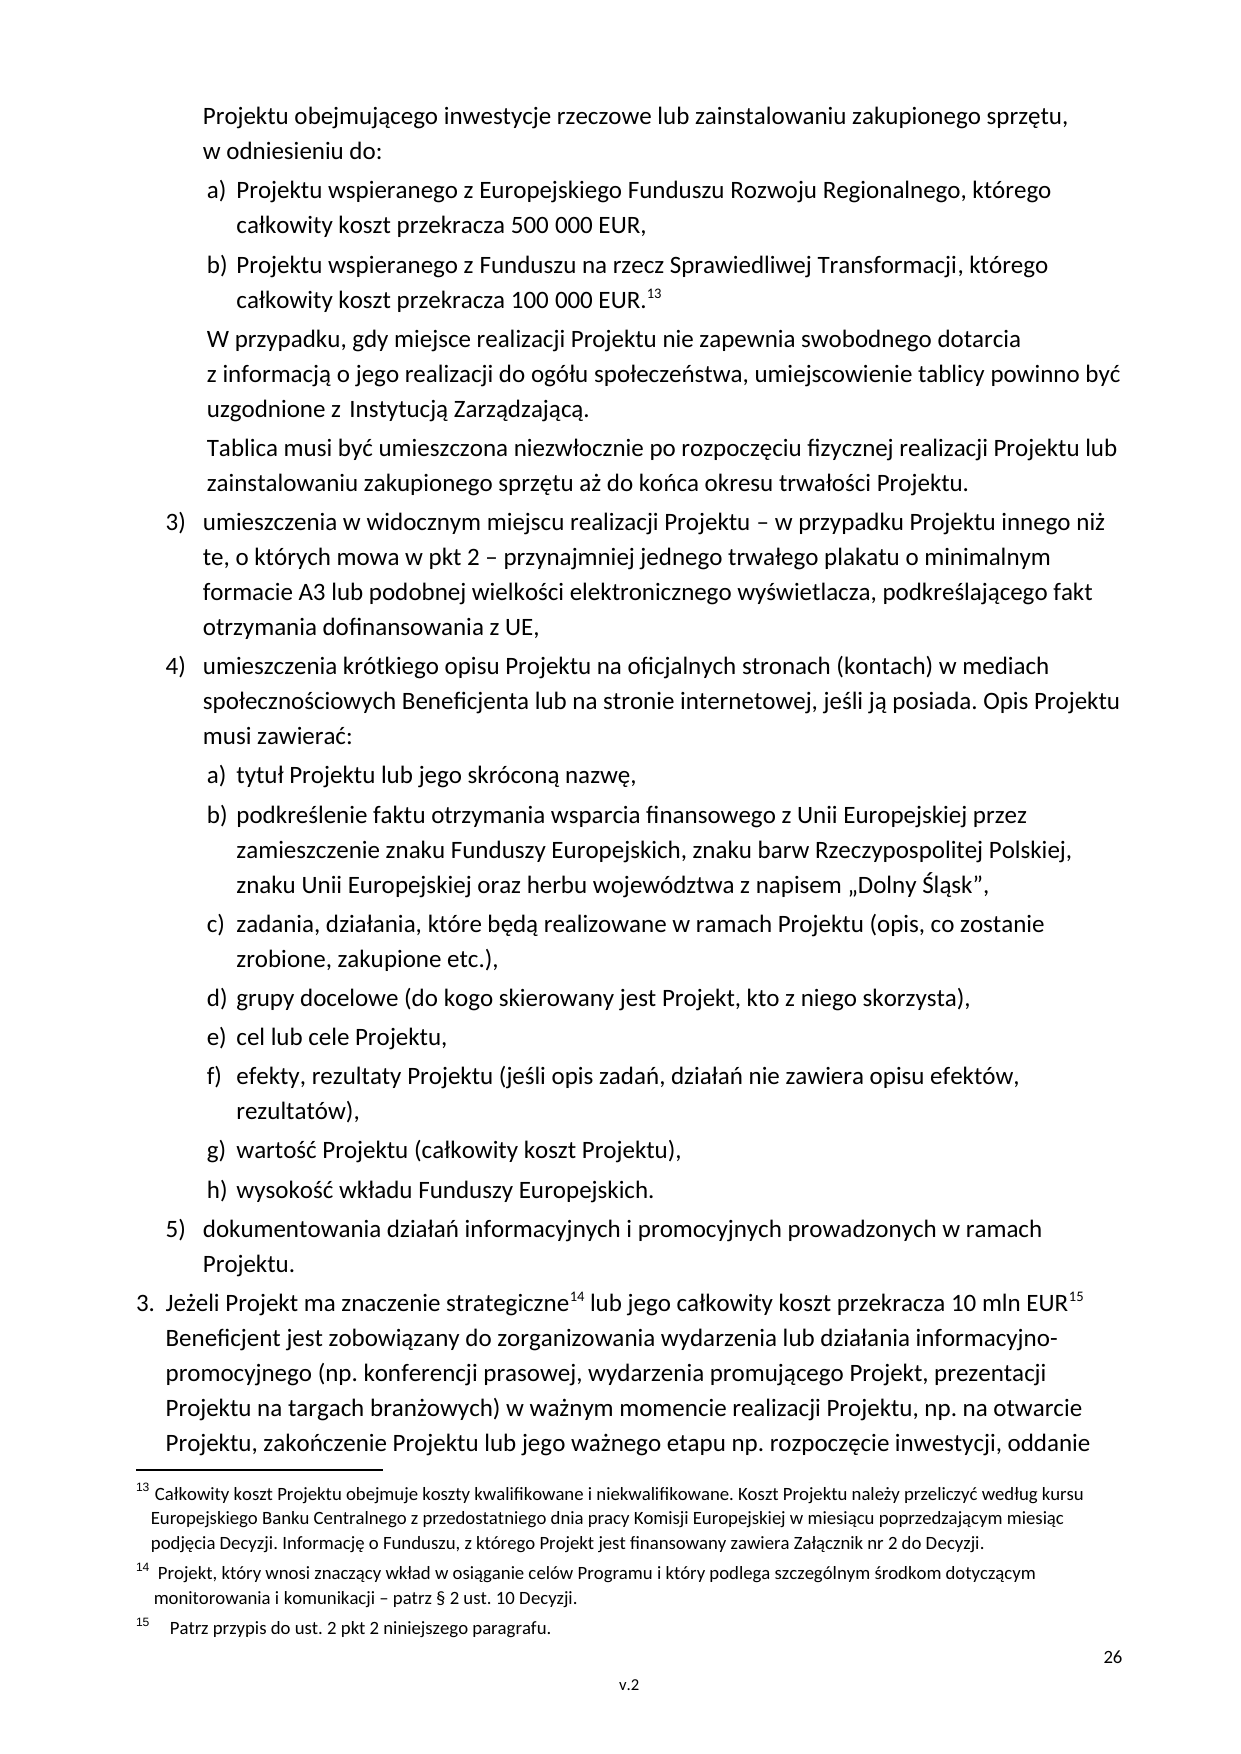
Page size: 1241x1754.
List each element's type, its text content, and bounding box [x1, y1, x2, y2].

list umieszczenia krótkiego opisu Projektu na oficjalnych stronach (kontach) w mediach społecznościowych Beneficjenta lub na stronie internetowej, jeśli ją posiada. Opis Projektu musi zawierać: [165, 650, 1122, 751]
text W przypadku, gdy miejsce realizacji Projektu nie zapewnia swobodnego dotarcia z informacją o jego realizacji do ogółu społeczeństwa, umiejscowienie tablicy powinno być uzgodnione z Instytucją Zarządzającą. [207, 323, 1122, 423]
list grupy docelowe (do kogo skierowany jest Projekt, kto z niego skorzysta), [207, 982, 1122, 1013]
list Projektu wspieranego z Europejskiego Funduszu Rozwoju Regionalnego, którego całkowity koszt przekracza 500 000 EUR, [207, 174, 1122, 240]
list Projektu wspieranego z Funduszu na rzecz Sprawiedliwej Transformacji, którego całkowity koszt przekracza 100 000 EUR. [207, 249, 1122, 314]
list dokumentowania działań informacyjnych i promocyjnych prowadzonych w ramach Projektu. [165, 1213, 1122, 1278]
list wartość Projektu (całkowity koszt Projektu), [207, 1134, 1122, 1165]
list efekty, rezultaty Projektu (jeśli opis zadań, działań nie zawiera opisu efektów, rezultatów), [207, 1060, 1122, 1126]
list zadania, działania, które będą realizowane w ramach Projektu (opis, co zostanie zrobione, zakupione etc.), [207, 908, 1122, 973]
list podkreślenie faktu otrzymania wsparcia finansowego z Unii Europejskiej przez zamieszczenie znaku Funduszy Europejskich, znaku barw Rzeczypospolitej Polskiej, znaku Unii Europejskiej oraz herbu województwa z napisem „Dolny Śląsk”, [207, 799, 1122, 899]
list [165, 100, 1122, 166]
text Tablica musi być umieszczona niezwłocznie po rozpoczęciu fizycznej realizacji Projektu lub zainstalowaniu zakupionego sprzętu aż do końca okresu trwałości Projektu. [207, 432, 1122, 498]
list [136, 1287, 1122, 1458]
list tytuł Projektu lub jego skróconą nazwę, [207, 759, 1122, 790]
list wysokość wkładu Funduszy Europejskich. [207, 1174, 1122, 1204]
list cel lub cele Projektu, [207, 1021, 1122, 1052]
list umieszczenia w widocznym miejscu realizacji Projektu – w przypadku Projektu innego niż te, o których mowa w pkt 2 – przynajmniej jednego trwałego plakatu o minimalnym formacie A3 lub podobnej wielkości elektronicznego wyświetlacza, podkreślającego fakt otrzymania dofinansowania z UE, [165, 506, 1122, 642]
